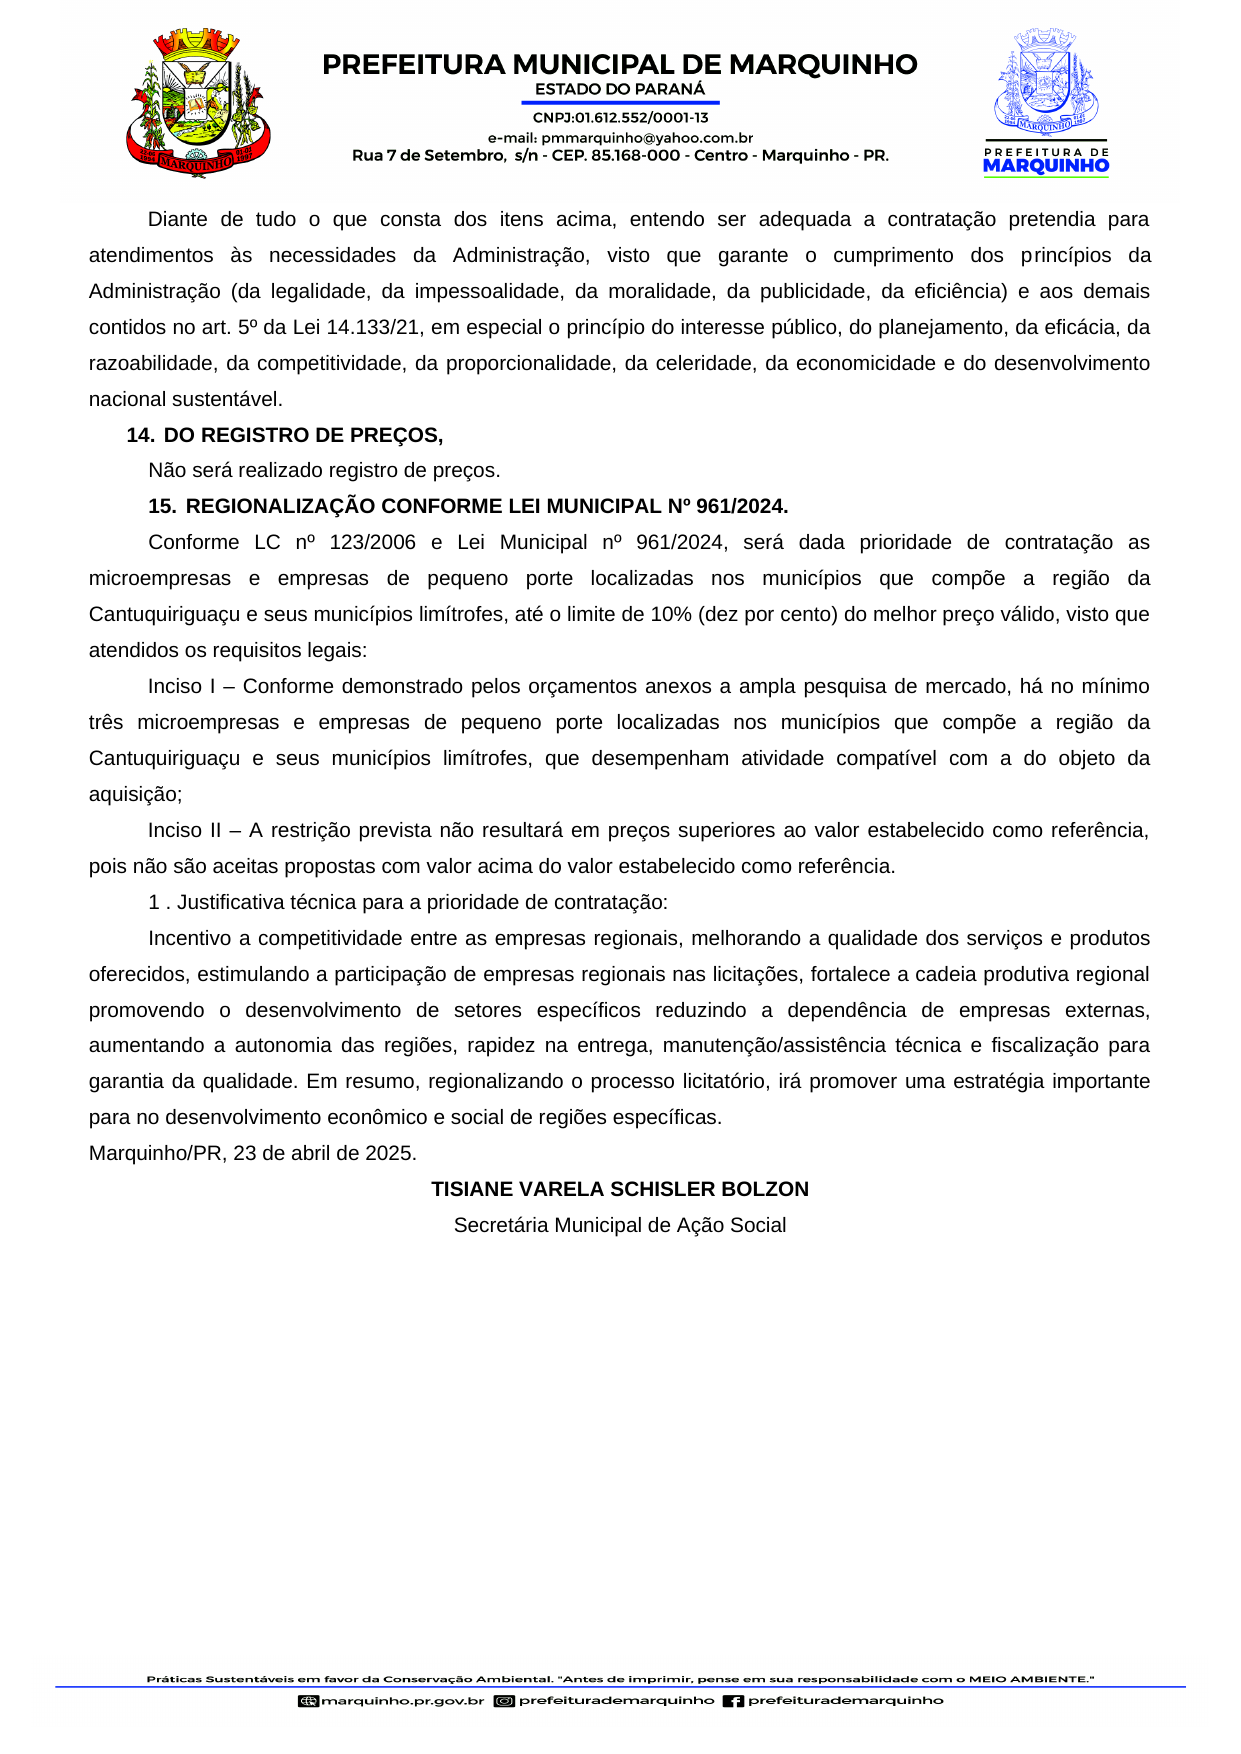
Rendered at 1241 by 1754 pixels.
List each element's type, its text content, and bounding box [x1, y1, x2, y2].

text Marquinho/PR, 23 de abril de 2025. [89, 1141, 1152, 1165]
text Diante de tudo o que consta dos itens acima, entendo ser adequada a contratação pretendia para atendimentos às necessidades da Administração, visto que garante o cumprimento dos princípios da Administração (da legalidade, da impessoalidade, da moralidade, da publicidade, da eficiência) e aos demais contidos no art. 5º da Lei 14.133/21, em especial o princípio do interesse público, do planejamento, da eficácia, da razoabilidade, da competitividade, da proporcionalidade, da celeridade, da economicidade e do desenvolvimento nacional sustentável. [89, 207, 1152, 410]
list Incentivo a competitividade entre as empresas regionais, melhorando a qualidade dos serviços e produtos oferecidos, estimulando a participação de empresas regionais nas licitações, fortalece a cadeia produtiva regional promovendo o desenvolvimento de setores específicos reduzindo a dependência de empresas externas, aumentando a autonomia das regiões, rapidez na entrega, manutenção/assistência técnica e fiscalização para garantia da qualidade. Em resumo, regionalizando o processo licitatório, irá promover uma estratégia importante para no desenvolvimento econômico e social de regiões específicas. [89, 926, 1152, 1129]
text DO REGISTRO DE PREÇOS, [126, 422, 1152, 446]
picture [60, 0, 1181, 203]
text Secretária Municipal de Ação Social [89, 1213, 1152, 1237]
picture [31, 1655, 1210, 1727]
text REGIONALIZAÇÃO CONFORME LEI MUNICIPAL Nº 961/2024. [148, 494, 1152, 518]
text TISIANE VARELA SCHISLER BOLZON [89, 1177, 1152, 1201]
list 1 . Justificativa técnica para a prioridade de contratação: [148, 889, 1152, 913]
list Inciso II – A restrição prevista não resultará em preços superiores ao valor estabelecido como referência, pois não são aceitas propostas com valor acima do valor estabelecido como referência. [89, 818, 1152, 878]
list Inciso I – Conforme demonstrado pelos orçamentos anexos a ampla pesquisa de mercado, há no mínimo três microempresas e empresas de pequeno porte localizadas nos municípios que compõe a região da Cantuquiriguaçu e seus municípios limítrofes, que desempenham atividade compatível com a do objeto da aquisição; [89, 674, 1152, 806]
text Não será realizado registro de preços. [89, 458, 1152, 482]
list Conforme LC nº 123/2006 e Lei Municipal nº 961/2024, será dada prioridade de contratação as microempresas e empresas de pequeno porte localizadas nos municípios que compõe a região da Cantuquiriguaçu e seus municípios limítrofes, até o limite de 10% (dez por cento) do melhor preço válido, visto que atendidos os requisitos legais: [89, 530, 1152, 662]
